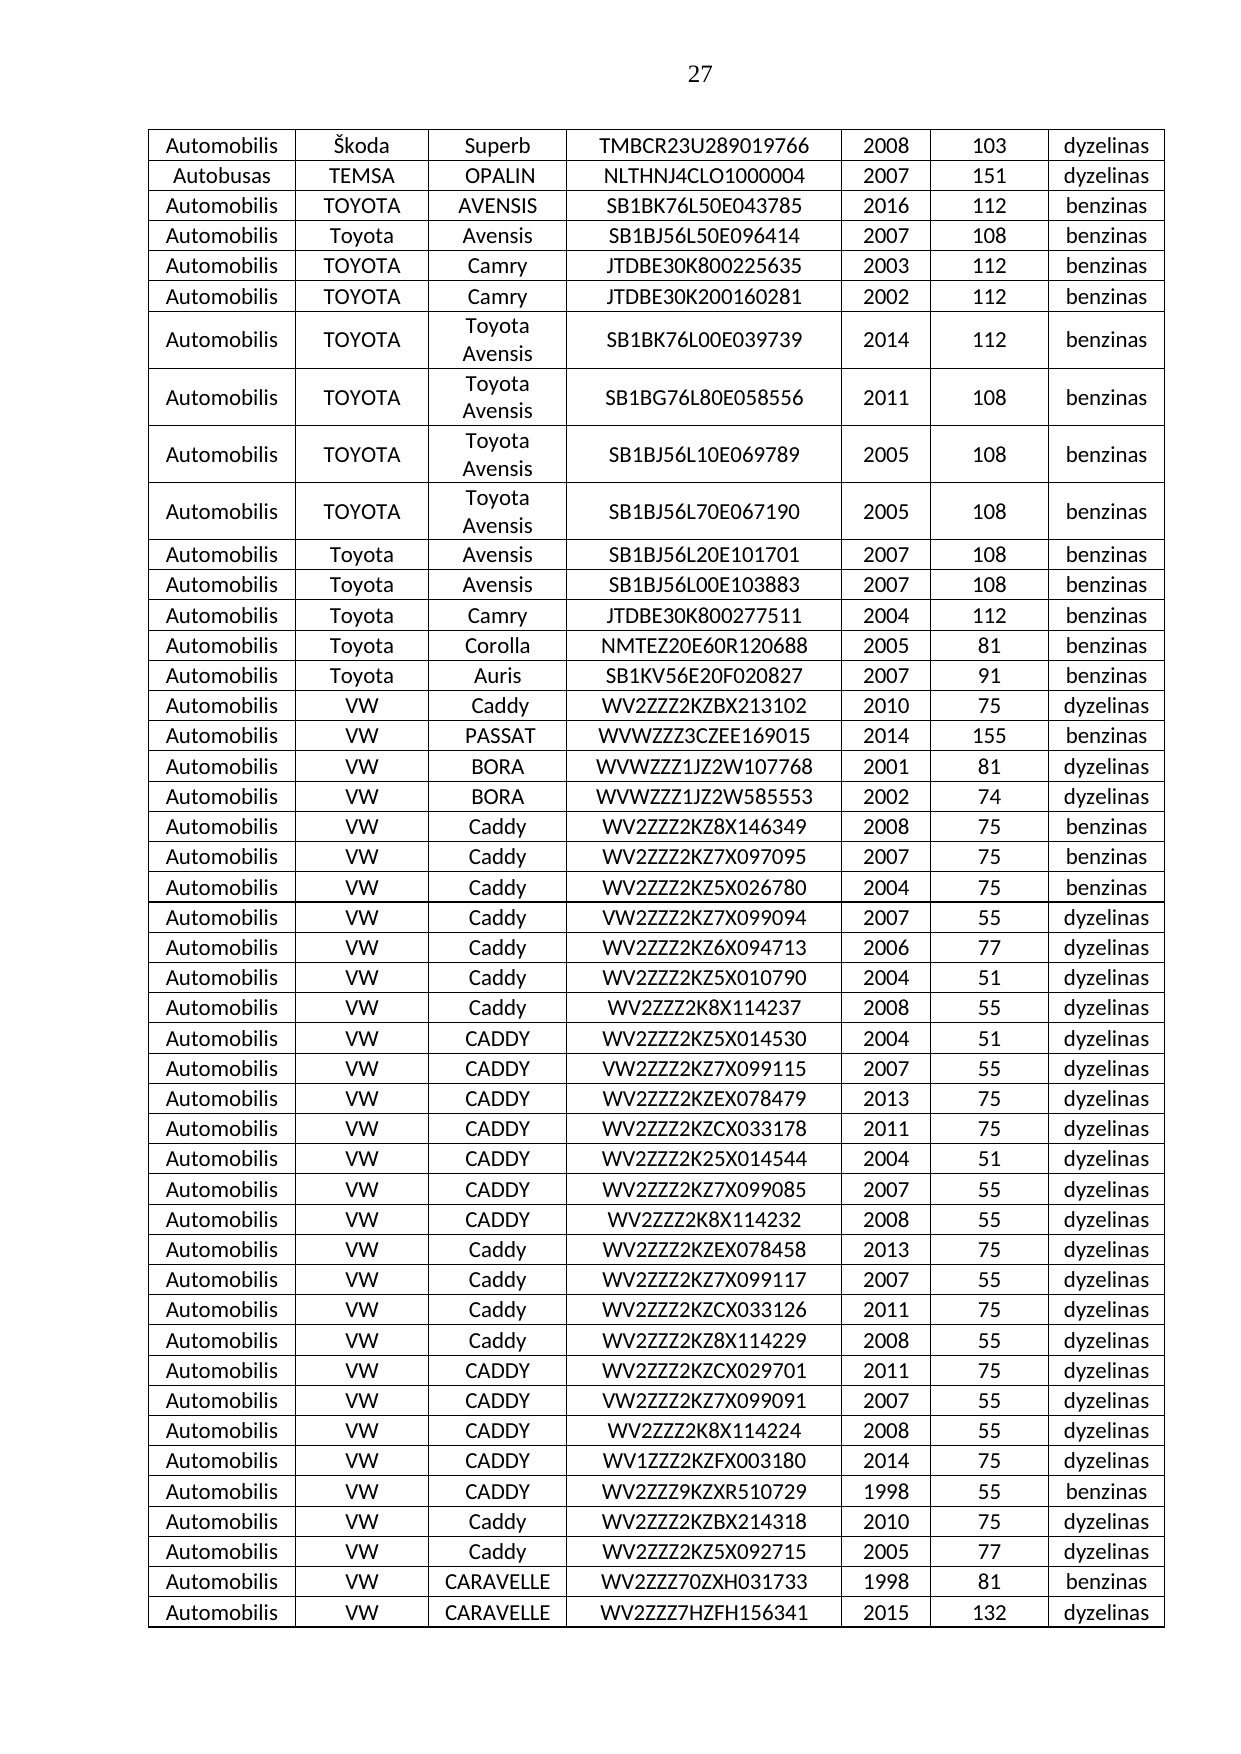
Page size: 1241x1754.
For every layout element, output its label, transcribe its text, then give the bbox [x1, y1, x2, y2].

table_cell 2005 [842, 426, 930, 482]
table_cell Toyota Avensis [429, 369, 566, 425]
table_cell 2007 [842, 1265, 930, 1294]
table_cell Caddy [429, 1325, 566, 1354]
table_cell 2004 [842, 1023, 930, 1052]
table_cell WV2ZZZ2KZCX033126 [567, 1295, 841, 1324]
table_cell 75 [931, 1507, 1048, 1536]
table_cell TOYOTA [296, 281, 428, 311]
table_cell 112 [931, 600, 1048, 629]
table_cell VW [296, 1537, 428, 1566]
table_cell TOYOTA [296, 312, 428, 368]
table_cell SB1BJ56L20E101701 [567, 540, 841, 569]
table_cell 55 [931, 1174, 1048, 1203]
table_cell CADDY [429, 1084, 566, 1113]
table_cell SB1BJ56L00E103883 [567, 570, 841, 599]
table_cell Automobilis [149, 312, 295, 368]
table_cell Automobilis [149, 872, 295, 901]
table_cell 75 [931, 842, 1048, 871]
table_cell 2007 [842, 1174, 930, 1203]
table_cell VW [296, 1205, 428, 1234]
table_cell 55 [931, 903, 1048, 932]
table_cell Superb [429, 130, 566, 159]
table_cell benzinas [1049, 812, 1164, 841]
table_cell 132 [931, 1597, 1048, 1626]
table_cell dyzelinas [1049, 1144, 1164, 1173]
table_cell WVWZZZ1JZ2W585553 [567, 782, 841, 811]
table_cell Avensis [429, 540, 566, 569]
table_cell CADDY [429, 1476, 566, 1506]
table_cell Automobilis [149, 369, 295, 425]
table_cell benzinas [1049, 570, 1164, 599]
table_cell dyzelinas [1049, 1356, 1164, 1385]
table_cell Toyota [296, 631, 428, 660]
table_cell Toyota [296, 661, 428, 690]
table_cell Corolla [429, 631, 566, 660]
table_cell 75 [931, 1235, 1048, 1264]
table_cell PASSAT [429, 721, 566, 750]
table_cell 1998 [842, 1476, 930, 1506]
table_cell dyzelinas [1049, 1416, 1164, 1445]
table_cell Avensis [429, 221, 566, 250]
table_cell JTDBE30K800277511 [567, 600, 841, 629]
table_cell VW [296, 1416, 428, 1445]
table_cell 2011 [842, 369, 930, 425]
table_cell Camry [429, 281, 566, 311]
table_cell 2015 [842, 1597, 930, 1626]
table_cell 2008 [842, 1416, 930, 1445]
table_cell VW [296, 872, 428, 901]
table_cell Avensis [429, 570, 566, 599]
table_cell SB1BK76L50E043785 [567, 191, 841, 220]
table_cell Automobilis [149, 1386, 295, 1415]
table_cell 2004 [842, 872, 930, 901]
table_cell Toyota Avensis [429, 426, 566, 482]
table_cell dyzelinas [1049, 1295, 1164, 1324]
table_cell VW [296, 1174, 428, 1203]
table_cell benzinas [1049, 251, 1164, 280]
table_cell NLTHNJ4CLO1000004 [567, 161, 841, 190]
table_cell 55 [931, 993, 1048, 1022]
table_cell dyzelinas [1049, 1114, 1164, 1143]
table_cell 108 [931, 221, 1048, 250]
table_cell dyzelinas [1049, 963, 1164, 992]
table_cell OPALIN [429, 161, 566, 190]
table_cell Automobilis [149, 933, 295, 962]
table_cell 2016 [842, 191, 930, 220]
table_cell 2002 [842, 782, 930, 811]
table_cell VW [296, 1567, 428, 1596]
table_cell VW [296, 1114, 428, 1143]
table_cell Automobilis [149, 661, 295, 690]
table_cell CADDY [429, 1386, 566, 1415]
table_cell Automobilis [149, 570, 295, 599]
table_cell 108 [931, 483, 1048, 539]
table_cell 112 [931, 191, 1048, 220]
table_cell dyzelinas [1049, 993, 1164, 1022]
table_cell Caddy [429, 1295, 566, 1324]
table_cell Automobilis [149, 963, 295, 992]
table_cell 55 [931, 1476, 1048, 1506]
table_cell 2005 [842, 483, 930, 539]
table_cell 2007 [842, 570, 930, 599]
table_cell Automobilis [149, 1114, 295, 1143]
table_cell 81 [931, 631, 1048, 660]
table_cell WV2ZZZ2KZ8X114229 [567, 1325, 841, 1354]
table_cell JTDBE30K200160281 [567, 281, 841, 311]
table_cell 2002 [842, 281, 930, 311]
table_cell CADDY [429, 1023, 566, 1052]
table_cell Automobilis [149, 993, 295, 1022]
table_cell TOYOTA [296, 426, 428, 482]
table_cell dyzelinas [1049, 1084, 1164, 1113]
table_cell 51 [931, 963, 1048, 992]
table_cell Caddy [429, 872, 566, 901]
table_cell TOYOTA [296, 369, 428, 425]
table_cell Toyota [296, 221, 428, 250]
table_cell 75 [931, 691, 1048, 720]
table_cell Automobilis [149, 691, 295, 720]
table_cell dyzelinas [1049, 1235, 1164, 1264]
table_cell VW [296, 1235, 428, 1264]
table_cell VW [296, 993, 428, 1022]
table_cell SB1KV56E20F020827 [567, 661, 841, 690]
table_cell 75 [931, 1356, 1048, 1385]
table_cell 2007 [842, 1054, 930, 1083]
table_cell Toyota [296, 570, 428, 599]
table_cell Automobilis [149, 721, 295, 750]
table_cell VW [296, 1356, 428, 1385]
table_cell Caddy [429, 1507, 566, 1536]
table_cell 55 [931, 1386, 1048, 1415]
table_cell 2007 [842, 661, 930, 690]
table_cell WV2ZZZ2KZ8X146349 [567, 812, 841, 841]
table_cell Automobilis [149, 1416, 295, 1445]
table_cell Automobilis [149, 1235, 295, 1264]
table_cell CADDY [429, 1114, 566, 1143]
table_cell Automobilis [149, 1295, 295, 1324]
table_cell benzinas [1049, 1567, 1164, 1596]
table_cell Škoda [296, 130, 428, 159]
table_cell Automobilis [149, 812, 295, 841]
table_cell dyzelinas [1049, 1507, 1164, 1536]
table_cell VW [296, 721, 428, 750]
table_cell VW [296, 1295, 428, 1324]
table_cell WV2ZZZ2K8X114224 [567, 1416, 841, 1445]
table_cell WV2ZZZ9KZXR510729 [567, 1476, 841, 1506]
table_cell Caddy [429, 842, 566, 871]
table_cell 2008 [842, 1205, 930, 1234]
table_cell VW [296, 1446, 428, 1475]
table_cell WV2ZZZ2KZ5X092715 [567, 1537, 841, 1566]
table_cell VW [296, 1265, 428, 1294]
table_cell Automobilis [149, 600, 295, 629]
table_cell benzinas [1049, 191, 1164, 220]
table_cell dyzelinas [1049, 1054, 1164, 1083]
table_cell 77 [931, 1537, 1048, 1566]
table_cell Automobilis [149, 842, 295, 871]
table_cell BORA [429, 782, 566, 811]
table_cell 112 [931, 251, 1048, 280]
table_cell Automobilis [149, 1476, 295, 1506]
table_cell Automobilis [149, 483, 295, 539]
table_cell TOYOTA [296, 483, 428, 539]
table_cell 55 [931, 1416, 1048, 1445]
table_cell Automobilis [149, 631, 295, 660]
table_cell 2005 [842, 1537, 930, 1566]
table_cell dyzelinas [1049, 1446, 1164, 1475]
table_cell 103 [931, 130, 1048, 159]
table_cell SB1BK76L00E039739 [567, 312, 841, 368]
table_cell 2008 [842, 993, 930, 1022]
table_cell dyzelinas [1049, 691, 1164, 720]
table_cell VW [296, 1476, 428, 1506]
table_cell benzinas [1049, 483, 1164, 539]
table_cell Caddy [429, 933, 566, 962]
table_cell NMTEZ20E60R120688 [567, 631, 841, 660]
table_cell dyzelinas [1049, 933, 1164, 962]
table_cell Automobilis [149, 1054, 295, 1083]
table_cell 108 [931, 369, 1048, 425]
table_cell 2008 [842, 130, 930, 159]
table_cell WV2ZZZ70ZXH031733 [567, 1567, 841, 1596]
table_cell 2004 [842, 1144, 930, 1173]
table_cell VW2ZZZ2KZ7X099091 [567, 1386, 841, 1415]
table_cell VW [296, 782, 428, 811]
table_cell Automobilis [149, 1325, 295, 1354]
table_cell SB1BG76L80E058556 [567, 369, 841, 425]
table_cell 81 [931, 1567, 1048, 1596]
table_cell VW [296, 691, 428, 720]
table_cell VW [296, 812, 428, 841]
table_cell benzinas [1049, 600, 1164, 629]
table_cell Automobilis [149, 221, 295, 250]
table_cell VW [296, 933, 428, 962]
table_cell 2010 [842, 1507, 930, 1536]
table_cell 155 [931, 721, 1048, 750]
table_cell dyzelinas [1049, 161, 1164, 190]
table_cell WV2ZZZ2K8X114237 [567, 993, 841, 1022]
table_cell 2008 [842, 812, 930, 841]
table_cell VW2ZZZ2KZ7X099094 [567, 903, 841, 932]
table_cell benzinas [1049, 312, 1164, 368]
table_cell CARAVELLE [429, 1597, 566, 1626]
table_cell VW [296, 1386, 428, 1415]
table_cell VW [296, 963, 428, 992]
table_cell Automobilis [149, 540, 295, 569]
table_cell Automobilis [149, 1356, 295, 1385]
table_cell Autobusas [149, 161, 295, 190]
table_cell Automobilis [149, 1144, 295, 1173]
table_cell Caddy [429, 993, 566, 1022]
table_cell Caddy [429, 1265, 566, 1294]
table_cell dyzelinas [1049, 1265, 1164, 1294]
table_cell CADDY [429, 1205, 566, 1234]
table_cell Caddy [429, 1235, 566, 1264]
table_cell Automobilis [149, 191, 295, 220]
table_cell 2004 [842, 963, 930, 992]
table_cell dyzelinas [1049, 1597, 1164, 1626]
table_cell TEMSA [296, 161, 428, 190]
table_cell Caddy [429, 1537, 566, 1566]
table_cell Caddy [429, 812, 566, 841]
table_cell 51 [931, 1144, 1048, 1173]
table_cell 75 [931, 1114, 1048, 1143]
table_cell WV2ZZZ2K8X114232 [567, 1205, 841, 1234]
table_cell 2011 [842, 1356, 930, 1385]
table_cell SB1BJ56L70E067190 [567, 483, 841, 539]
table_cell Caddy [429, 903, 566, 932]
table_cell 75 [931, 1446, 1048, 1475]
table_cell SB1BJ56L10E069789 [567, 426, 841, 482]
table_cell WV2ZZZ7HZFH156341 [567, 1597, 841, 1626]
table_cell benzinas [1049, 281, 1164, 311]
table_cell WV2ZZZ2KZ5X014530 [567, 1023, 841, 1052]
table_cell 151 [931, 161, 1048, 190]
table_cell WV2ZZZ2KZCX029701 [567, 1356, 841, 1385]
table_cell 74 [931, 782, 1048, 811]
table_cell VW [296, 1084, 428, 1113]
table_cell Automobilis [149, 1537, 295, 1566]
table_cell Automobilis [149, 130, 295, 159]
table_cell TOYOTA [296, 191, 428, 220]
table_cell BORA [429, 751, 566, 781]
table_cell Automobilis [149, 1507, 295, 1536]
table_cell WV2ZZZ2KZBX214318 [567, 1507, 841, 1536]
table_cell 2014 [842, 1446, 930, 1475]
table_cell 112 [931, 281, 1048, 311]
table_cell WV2ZZZ2KZ7X097095 [567, 842, 841, 871]
table_cell WV2ZZZ2KZEX078479 [567, 1084, 841, 1113]
table_cell Automobilis [149, 1446, 295, 1475]
table_cell Caddy [429, 963, 566, 992]
table_cell dyzelinas [1049, 751, 1164, 781]
table_cell VW [296, 1144, 428, 1173]
table_cell benzinas [1049, 1476, 1164, 1506]
table_cell benzinas [1049, 369, 1164, 425]
table_cell benzinas [1049, 721, 1164, 750]
table_cell Auris [429, 661, 566, 690]
table_cell dyzelinas [1049, 1205, 1164, 1234]
table_cell 2011 [842, 1295, 930, 1324]
table_cell dyzelinas [1049, 1174, 1164, 1203]
table_cell WV2ZZZ2KZCX033178 [567, 1114, 841, 1143]
table_cell CADDY [429, 1356, 566, 1385]
table_cell VW [296, 1325, 428, 1354]
table_cell Toyota [296, 600, 428, 629]
table_cell 108 [931, 540, 1048, 569]
table_cell Automobilis [149, 1597, 295, 1626]
table_cell Automobilis [149, 1023, 295, 1052]
table_cell 75 [931, 872, 1048, 901]
table_cell dyzelinas [1049, 903, 1164, 932]
table_cell Camry [429, 600, 566, 629]
table_cell 51 [931, 1023, 1048, 1052]
table_cell Automobilis [149, 903, 295, 932]
table_cell Toyota Avensis [429, 312, 566, 368]
table_cell 1998 [842, 1567, 930, 1596]
table_cell 75 [931, 1295, 1048, 1324]
table_cell 2003 [842, 251, 930, 280]
table_cell benzinas [1049, 842, 1164, 871]
table_cell benzinas [1049, 426, 1164, 482]
table_cell 75 [931, 1084, 1048, 1113]
table_cell AVENSIS [429, 191, 566, 220]
table_cell 77 [931, 933, 1048, 962]
table_cell dyzelinas [1049, 1023, 1164, 1052]
table_cell benzinas [1049, 631, 1164, 660]
table_cell VW [296, 1054, 428, 1083]
table_cell 2011 [842, 1114, 930, 1143]
table_cell 108 [931, 426, 1048, 482]
table_cell 2013 [842, 1235, 930, 1264]
table_cell 91 [931, 661, 1048, 690]
table_cell CADDY [429, 1174, 566, 1203]
table_cell WV2ZZZ2KZ6X094713 [567, 933, 841, 962]
table_cell Automobilis [149, 281, 295, 311]
table_cell 2006 [842, 933, 930, 962]
table_cell 2004 [842, 600, 930, 629]
table_cell 55 [931, 1325, 1048, 1354]
table_cell WV1ZZZ2KZFX003180 [567, 1446, 841, 1475]
table_cell benzinas [1049, 540, 1164, 569]
table_cell dyzelinas [1049, 1325, 1164, 1354]
table_cell 2001 [842, 751, 930, 781]
table_cell VW [296, 842, 428, 871]
table_cell WV2ZZZ2KZ5X010790 [567, 963, 841, 992]
table_cell VW [296, 1597, 428, 1626]
table_cell dyzelinas [1049, 1537, 1164, 1566]
table_cell Caddy [429, 691, 566, 720]
table_cell 108 [931, 570, 1048, 599]
table_cell dyzelinas [1049, 130, 1164, 159]
table_cell WV2ZZZ2KZEX078458 [567, 1235, 841, 1264]
table_cell Automobilis [149, 1205, 295, 1234]
table_cell 2007 [842, 161, 930, 190]
table_cell 2013 [842, 1084, 930, 1113]
table_cell benzinas [1049, 221, 1164, 250]
table_cell 55 [931, 1054, 1048, 1083]
table_cell 55 [931, 1265, 1048, 1294]
table_cell VW [296, 903, 428, 932]
table_cell 81 [931, 751, 1048, 781]
table_cell WV2ZZZ2KZ5X026780 [567, 872, 841, 901]
table_cell WV2ZZZ2K25X014544 [567, 1144, 841, 1173]
table_cell Automobilis [149, 1567, 295, 1596]
table_cell WV2ZZZ2KZ7X099085 [567, 1174, 841, 1203]
table_cell Automobilis [149, 782, 295, 811]
table_cell dyzelinas [1049, 782, 1164, 811]
table_cell 2007 [842, 842, 930, 871]
table_cell 2014 [842, 312, 930, 368]
table_cell 2007 [842, 540, 930, 569]
table_cell 75 [931, 812, 1048, 841]
table_cell benzinas [1049, 661, 1164, 690]
table_cell CADDY [429, 1446, 566, 1475]
table_cell TOYOTA [296, 251, 428, 280]
table_cell CADDY [429, 1144, 566, 1173]
table_cell Automobilis [149, 1174, 295, 1203]
table_cell Toyota [296, 540, 428, 569]
table_cell CADDY [429, 1054, 566, 1083]
table_cell 2007 [842, 221, 930, 250]
table_cell VW [296, 1507, 428, 1536]
table_cell CADDY [429, 1416, 566, 1445]
table_cell Automobilis [149, 751, 295, 781]
table_cell Automobilis [149, 251, 295, 280]
table_cell 2008 [842, 1325, 930, 1354]
table_cell dyzelinas [1049, 1386, 1164, 1415]
table_cell Automobilis [149, 426, 295, 482]
table_cell VW [296, 751, 428, 781]
table_cell Automobilis [149, 1265, 295, 1294]
table_cell 55 [931, 1205, 1048, 1234]
table_cell Automobilis [149, 1084, 295, 1113]
table_cell VW2ZZZ2KZ7X099115 [567, 1054, 841, 1083]
table_cell Camry [429, 251, 566, 280]
table_cell WV2ZZZ2KZBX213102 [567, 691, 841, 720]
table_cell 112 [931, 312, 1048, 368]
table_cell 2005 [842, 631, 930, 660]
table_cell 2007 [842, 903, 930, 932]
table_cell benzinas [1049, 872, 1164, 901]
table_cell 2014 [842, 721, 930, 750]
table_cell Toyota Avensis [429, 483, 566, 539]
table_cell WV2ZZZ2KZ7X099117 [567, 1265, 841, 1294]
table_cell SB1BJ56L50E096414 [567, 221, 841, 250]
table_cell WVWZZZ1JZ2W107768 [567, 751, 841, 781]
table_cell VW [296, 1023, 428, 1052]
table_cell CARAVELLE [429, 1567, 566, 1596]
table_cell JTDBE30K800225635 [567, 251, 841, 280]
table_cell TMBCR23U289019766 [567, 130, 841, 159]
table_cell 2007 [842, 1386, 930, 1415]
table_cell WVWZZZ3CZEE169015 [567, 721, 841, 750]
table_cell 2010 [842, 691, 930, 720]
